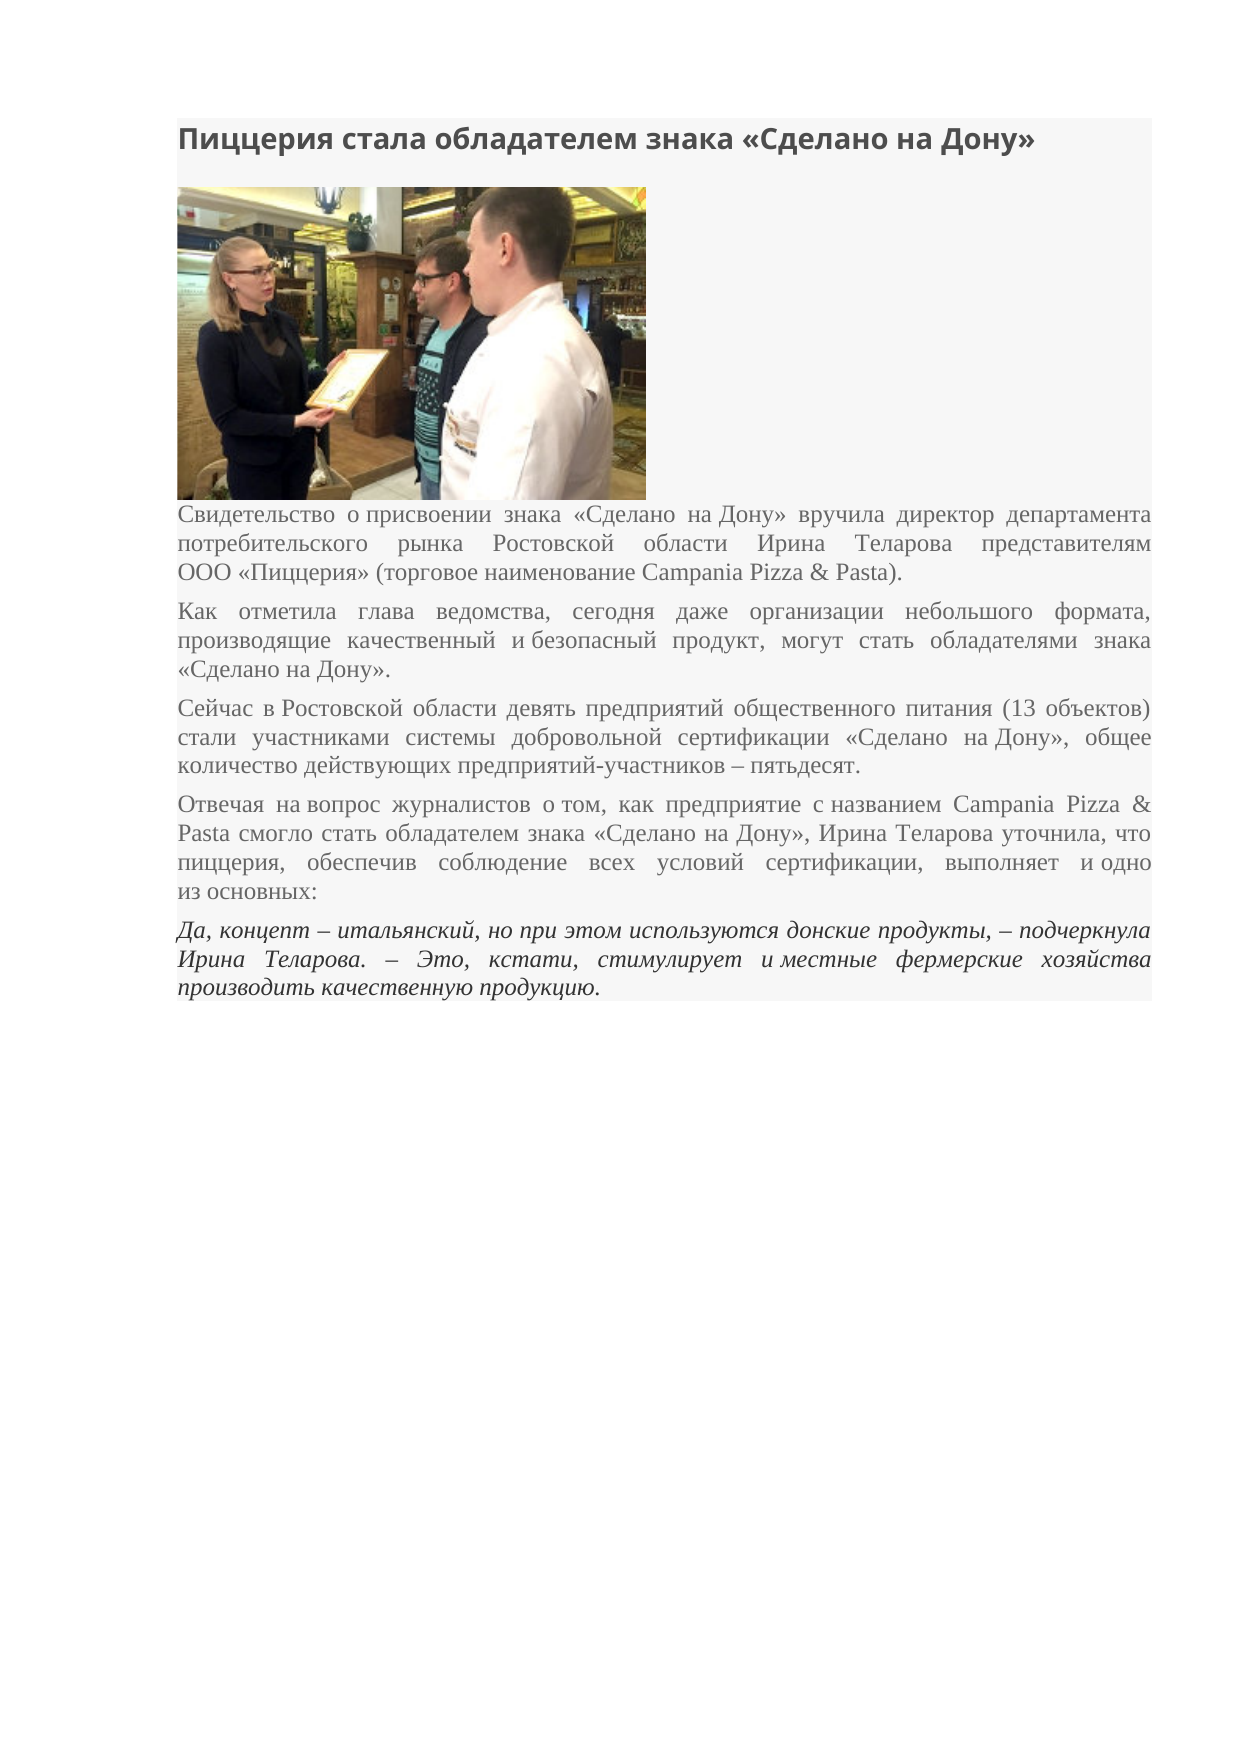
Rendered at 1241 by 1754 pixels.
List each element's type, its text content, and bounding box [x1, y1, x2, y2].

text Свидетельство о присвоении знака «Сделано на Дону» вручила директор департамента потребительского рынка Ростовской области Ирина Теларова представителям ООО «Пиццерия» (торговое наименование Campania Pizza & Pasta). [177, 499, 1152, 586]
text Пиццерия стала обладателем знака «Сделано на Дону» [177, 118, 1152, 158]
text Как отметила глава ведомства, сегодня даже организации небольшого формата, производящие качественный и безопасный продукт, могут стать обладателями знака «Сделано на Дону». [177, 596, 1152, 682]
text Да, концепт – итальянский, но при этом используются донские продукты, – подчеркнула Ирина Теларова. – Это, кстати, стимулирует и местные фермерские хозяйства производить качественную продукцию. [177, 915, 1152, 1001]
text Сейчас в Ростовской области девять предприятий общественного питания (13 объектов) стали участниками системы добровольной сертификации «Сделано на Дону», общее количество действующих предприятий-участников – пятьдесят. [177, 693, 1152, 779]
text Отвечая на вопрос журналистов о том, как предприятие с названием Campania Pizza & Pasta смогло стать обладателем знака «Сделано на Дону», Ирина Теларова уточнила, что пиццерия, обеспечив соблюдение всех условий сертификации, выполняет и одно из основных: [177, 789, 1152, 904]
picture [177, 187, 646, 500]
